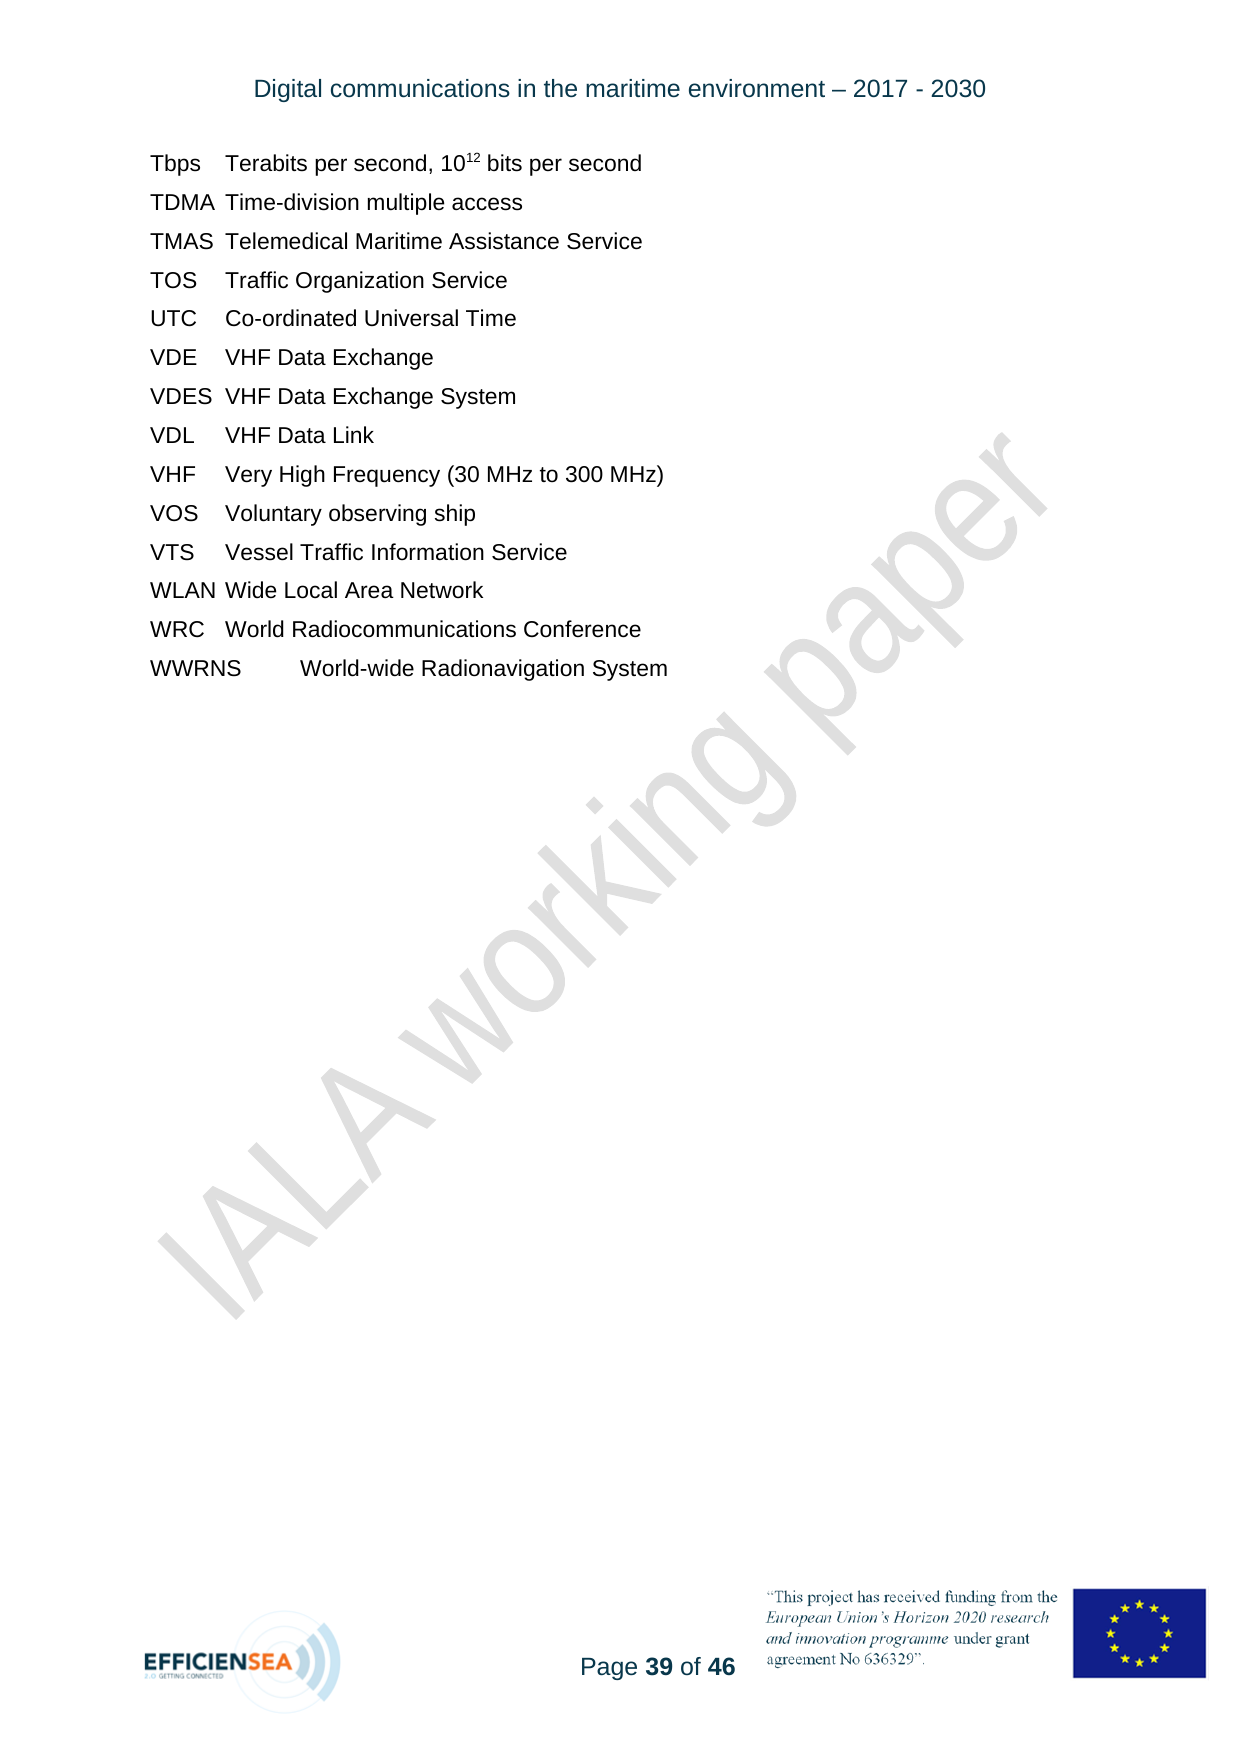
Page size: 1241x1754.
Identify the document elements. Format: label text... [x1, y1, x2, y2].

text WRC World Radiocommunications Conference [150, 616, 1090, 643]
picture [138, 1603, 346, 1722]
text VTS Vessel Traffic Information Service [150, 538, 1090, 565]
text TOS Traffic Organization Service [150, 267, 1090, 293]
text VOS Voluntary observing ship [150, 500, 1090, 526]
text Tbps Terabits per second, 1012 bits per second [150, 150, 1090, 176]
text WWRNS World-wide Radionavigation System [150, 655, 1090, 681]
text VDES VHF Data Exchange System [150, 383, 1090, 409]
text VHF Very High Frequency (30 MHz to 300 MHz) [150, 461, 1090, 487]
text VDE VHF Data Exchange [150, 344, 1090, 371]
text TMAS Telemedical Maritime Assistance Service [150, 228, 1090, 254]
text UTC Co-ordinated Universal Time [150, 305, 1090, 332]
picture [750, 1579, 1209, 1754]
text TDMA Time-division multiple access [150, 189, 1090, 215]
text VDL VHF Data Link [150, 422, 1090, 448]
text WLAN Wide Local Area Network [150, 577, 1090, 604]
